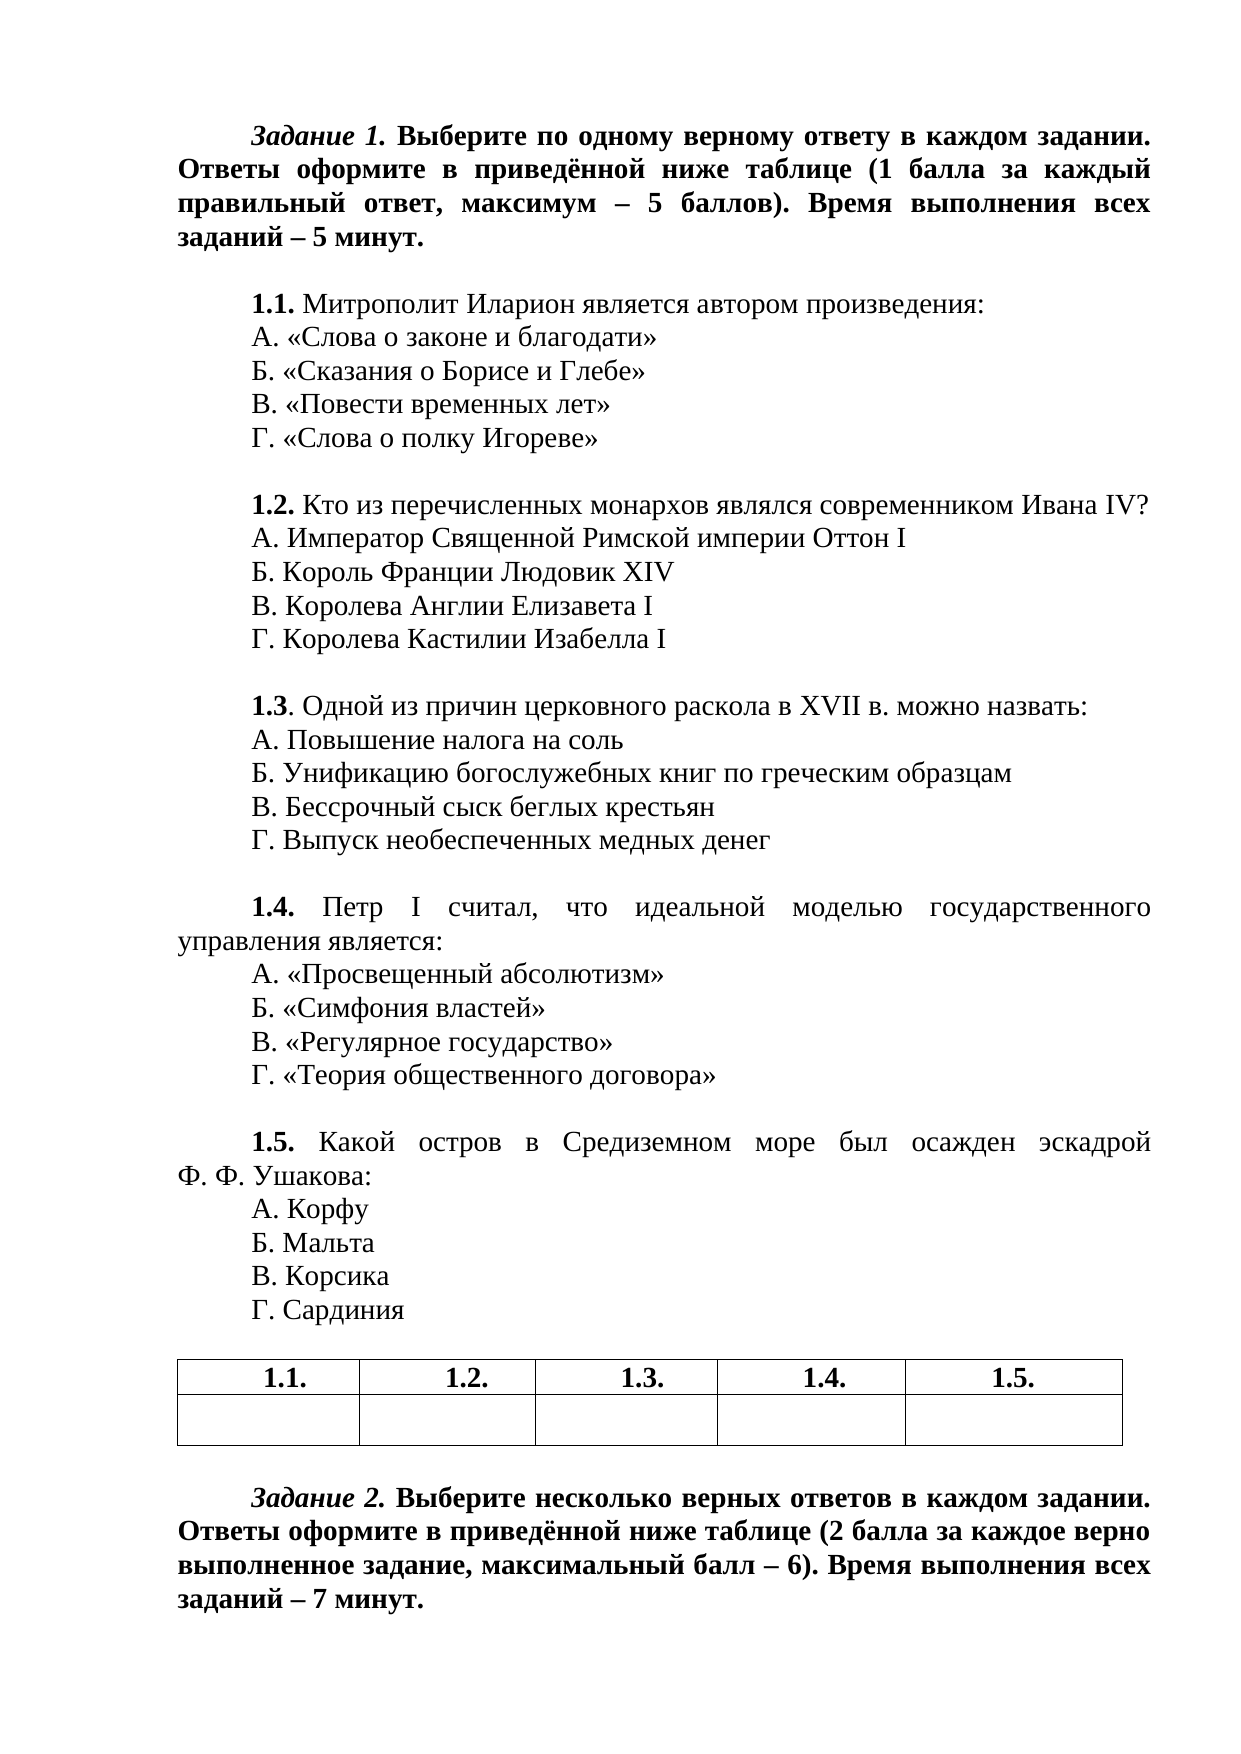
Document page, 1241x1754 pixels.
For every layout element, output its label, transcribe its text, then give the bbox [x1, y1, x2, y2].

text А. Корфу [177, 1191, 1152, 1225]
table_cell [906, 1395, 1122, 1445]
text Г. Сардиния [177, 1292, 1152, 1326]
text 1.4. Петр I считал, что идеальной моделью государственного управления является: [177, 889, 1152, 957]
text А. «Слова о законе и благодати» [177, 319, 1152, 353]
text Г. «Слова о полку Игореве» [177, 420, 1152, 453]
text В. «Повести временных лет» [177, 386, 1152, 420]
table_cell [718, 1395, 905, 1445]
table_header 1.1. [178, 1360, 359, 1394]
text 1.3. Одной из причин церковного раскола в XVII в. можно назвать: [177, 688, 1152, 722]
text А. «Просвещенный абсолютизм» [177, 957, 1152, 990]
text Б. Унификацию богослужебных книг по греческим образцам [177, 755, 1152, 789]
text 1.5. Какой остров в Средиземном море был осажден эскадрой Ф. Ф. Ушакова: [177, 1124, 1152, 1191]
text В. Бессрочный сыск беглых крестьян [177, 789, 1152, 822]
text В. Королева Англии Елизавета I [177, 588, 1152, 621]
table_header 1.4. [718, 1360, 905, 1394]
text Б. Мальта [177, 1225, 1152, 1258]
table_cell [178, 1395, 359, 1445]
text Г. Королева Кастилии Изабелла I [177, 621, 1152, 655]
text В. «Регулярное государство» [177, 1024, 1152, 1057]
text А. Император Священной Римской империи Оттон I [177, 521, 1152, 554]
text 1.2. Кто из перечисленных монархов являлся современником Ивана IV? [177, 487, 1152, 521]
text Задание 2. Выберите несколько верных ответов в каждом задании. Ответы оформите в приведённой ниже таблице (2 балла за каждое верно выполненное задание, максимальный балл – 6). Время выполнения всех заданий – 7 минут. [177, 1480, 1152, 1616]
table_header 1.3. [536, 1360, 717, 1394]
table_cell [360, 1395, 535, 1445]
table_header 1.2. [360, 1360, 535, 1394]
table_cell [536, 1395, 717, 1445]
text 1.1. Митрополит Иларион является автором произведения: [177, 286, 1152, 319]
text Б. «Сказания о Борисе и Глебе» [177, 353, 1152, 386]
text Г. Выпуск необеспеченных медных денег [177, 822, 1152, 856]
text Б. «Симфония властей» [177, 990, 1152, 1024]
text А. Повышение налога на соль [177, 722, 1152, 755]
table_header 1.5. [906, 1360, 1122, 1394]
text В. Корсика [177, 1258, 1152, 1292]
text Б. Король Франции Людовик XIV [177, 554, 1152, 588]
text Г. «Теория общественного договора» [177, 1057, 1152, 1091]
text Задание 1. Выберите по одному верному ответу в каждом задании. Ответы оформите в приведённой ниже таблице (1 балла за каждый правильный ответ, максимум – 5 баллов). Время выполнения всех заданий – 5 минут. [177, 118, 1152, 252]
